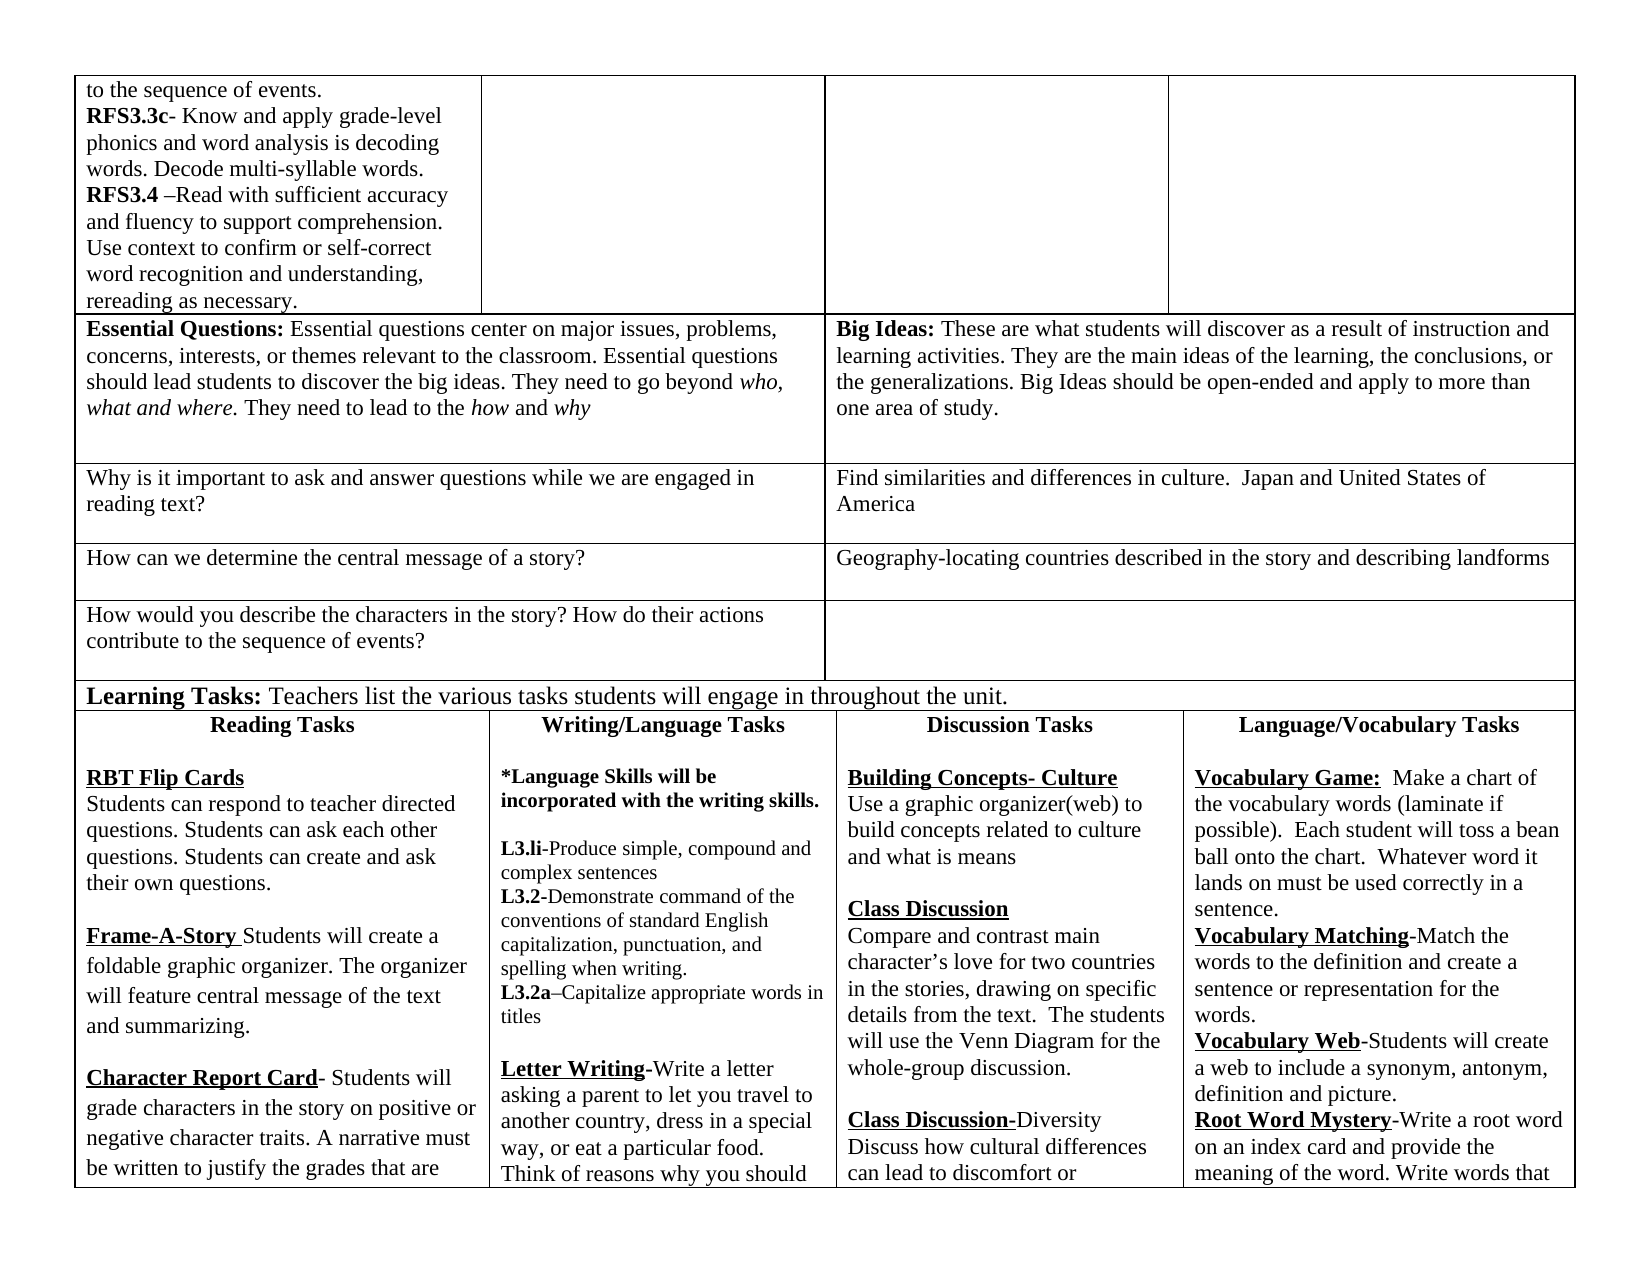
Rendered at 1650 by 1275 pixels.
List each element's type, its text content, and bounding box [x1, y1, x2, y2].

table_cell [826, 601, 1574, 680]
table_header Big Ideas: These are what students will discover as a result of instruction and learning activities. They are the main ideas of the learning, the conclusions, or the generalizations. Big Ideas should be open-ended and apply to more than one area of study. [826, 315, 1574, 463]
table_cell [482, 76, 824, 313]
table_cell How can we determine the central message of a story? [76, 544, 824, 600]
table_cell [76, 711, 489, 1187]
table_header Essential Questions: Essential questions center on major issues, problems, concerns, interests, or themes relevant to the classroom. Essential questions should lead students to discover the big ideas. They need to go beyond who, what and where. They need to lead to the how and why [76, 315, 824, 463]
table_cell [826, 76, 1168, 313]
table_cell Find similarities and differences in culture. Japan and United States of America [826, 464, 1574, 543]
table_cell How would you describe the characters in the story? How do their actions contribute to the sequence of events? [76, 601, 824, 680]
table_cell Learning Tasks: Teachers list the various tasks students will engage in throughout the unit. [76, 681, 1574, 710]
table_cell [1169, 76, 1574, 313]
table_cell Geography-locating countries described in the story and describing landforms [826, 544, 1574, 600]
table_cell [76, 76, 481, 313]
table_cell Why is it important to ask and answer questions while we are engaged in reading text? [76, 464, 824, 543]
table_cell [837, 711, 1183, 1187]
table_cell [1184, 711, 1574, 1187]
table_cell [490, 711, 836, 1187]
